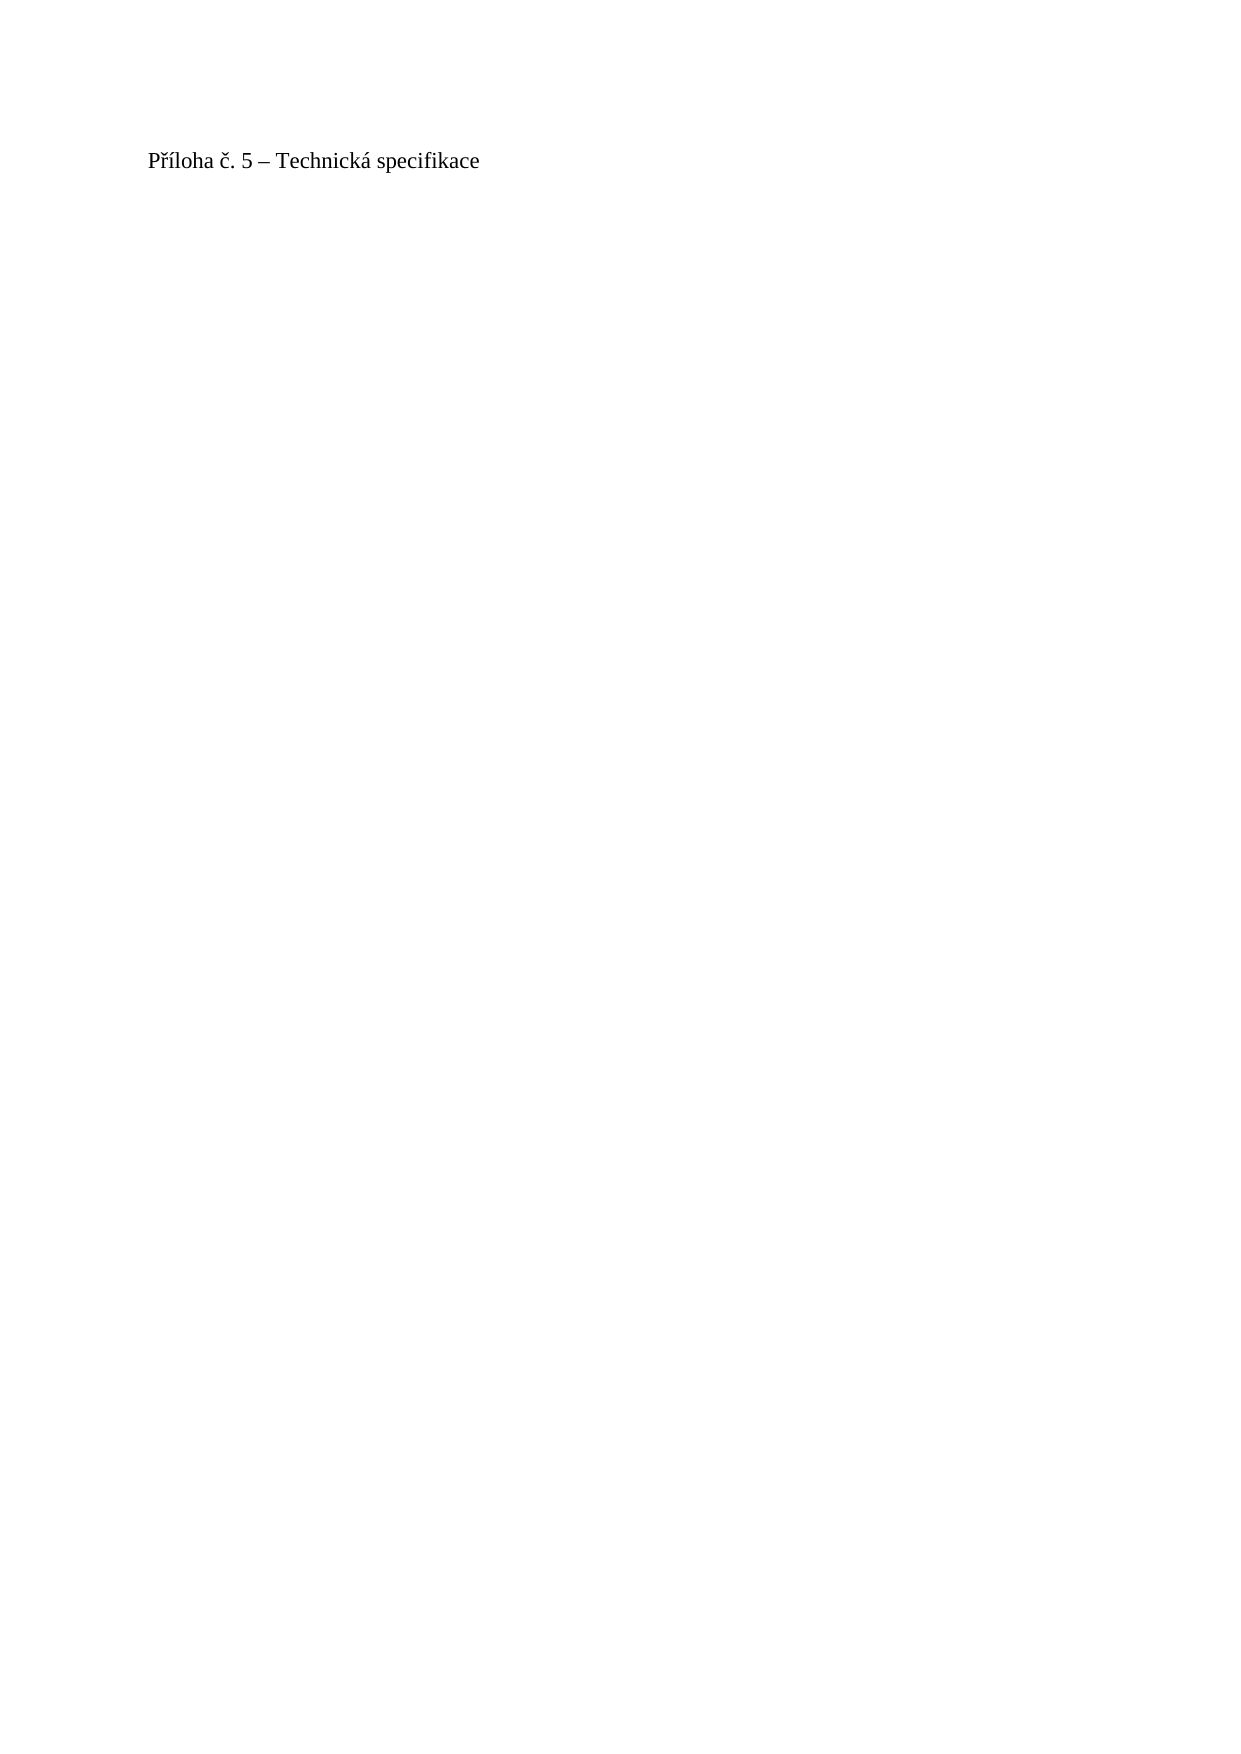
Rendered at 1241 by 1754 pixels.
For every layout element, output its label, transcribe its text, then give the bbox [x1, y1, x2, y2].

text Příloha č. 5 – Technická specifikace [148, 148, 1093, 174]
